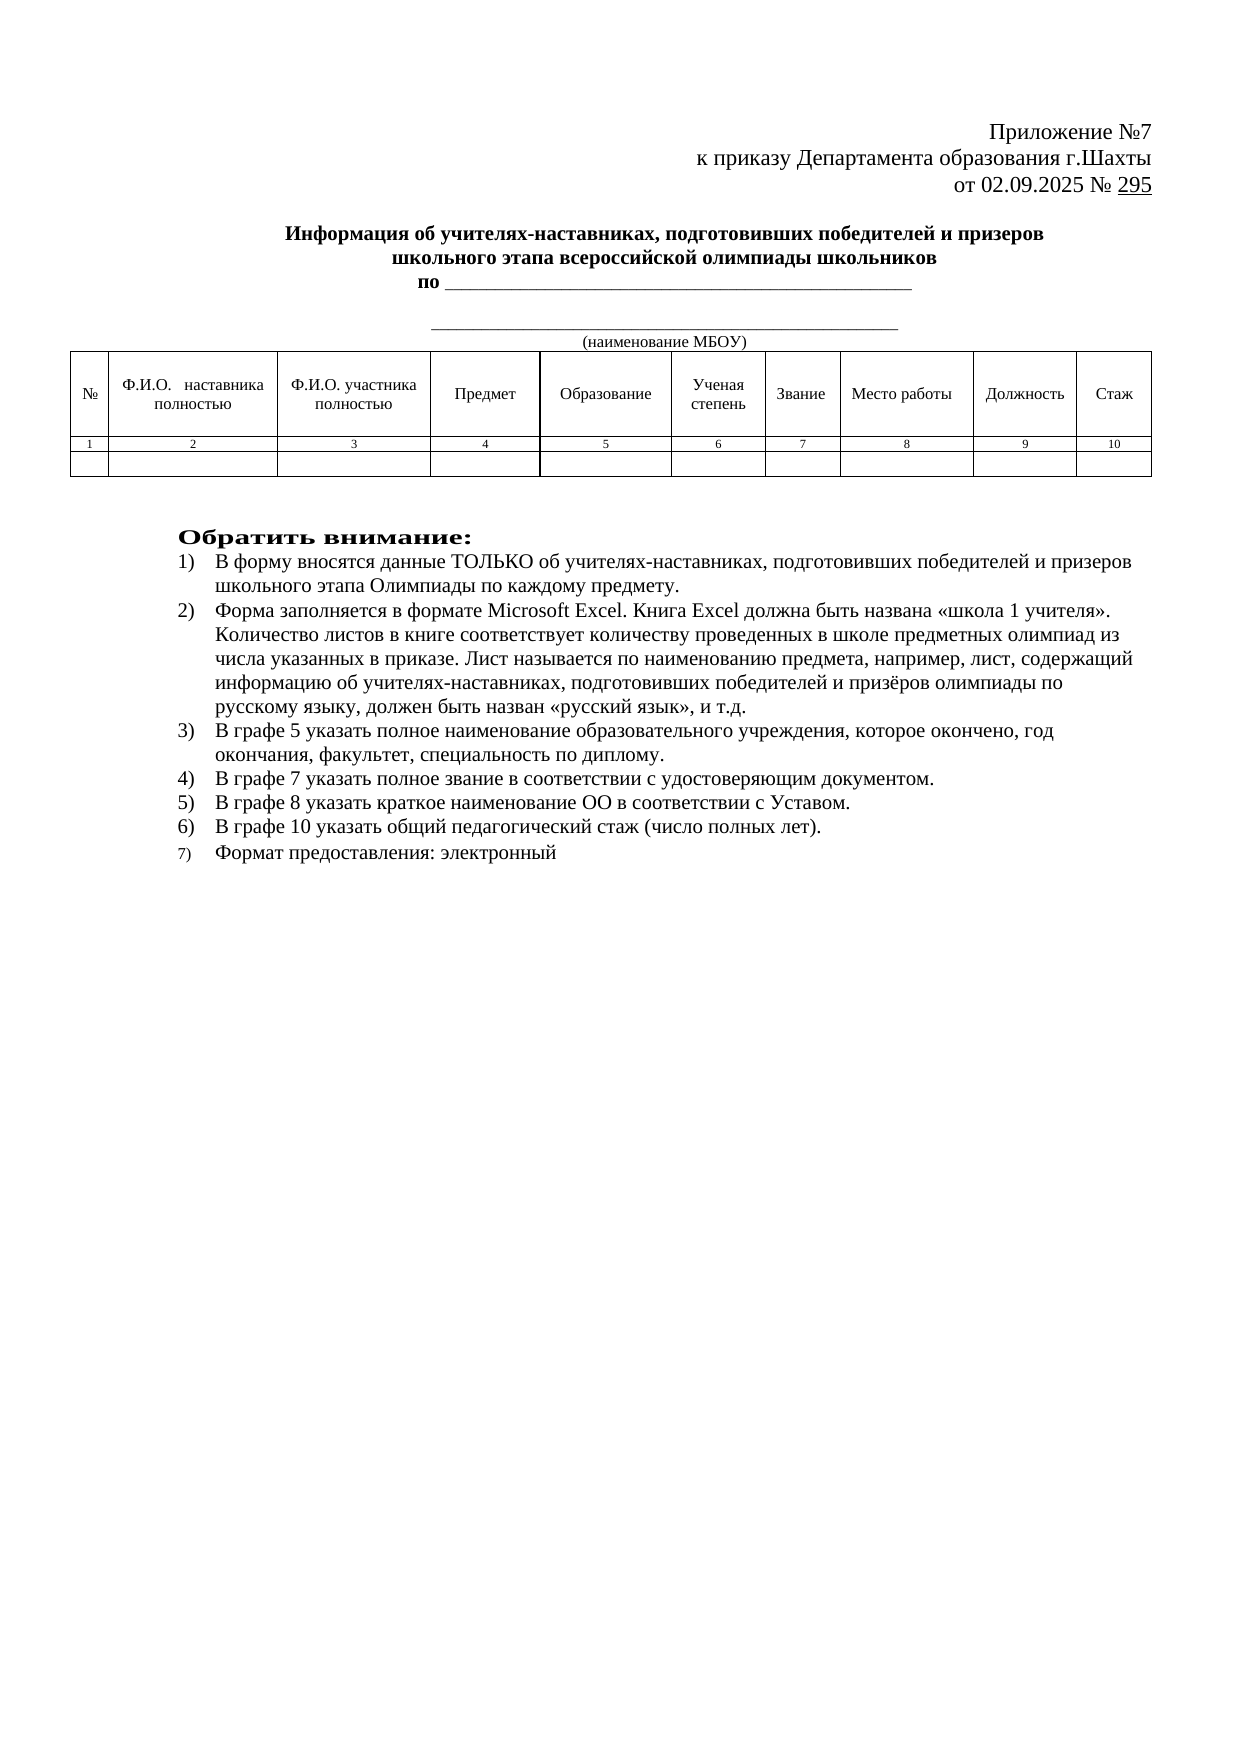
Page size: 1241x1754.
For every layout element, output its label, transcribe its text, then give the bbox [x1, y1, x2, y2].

table_header Ф.И.О. участника полностью [278, 352, 430, 436]
text Приложение №7 [177, 118, 1152, 144]
table_cell 4 [431, 437, 539, 451]
table_cell [431, 452, 539, 476]
table_header Должность [974, 352, 1076, 436]
text к приказу Департамента образования г.Шахты [177, 144, 1152, 171]
table_cell [278, 452, 430, 476]
table_header Предмет [431, 352, 539, 436]
table_header Ученая степень [672, 352, 765, 436]
list В графе 5 указать полное наименование образовательного учреждения, которое окончено, год окончания, факультет, специальность по диплому. [177, 718, 1152, 766]
list В графе 10 указать общий педагогический стаж (число полных лет). [177, 814, 1152, 838]
table_cell 6 [672, 437, 765, 451]
table_cell 5 [541, 437, 671, 451]
table_cell [109, 452, 277, 476]
table_cell 1 [71, 437, 108, 451]
table_cell [841, 452, 973, 476]
text ________________________________________________________ [177, 313, 1152, 332]
table_cell 3 [278, 437, 430, 451]
table_cell [766, 452, 840, 476]
text (наименование МБОУ) [177, 332, 1152, 351]
table_cell 9 [974, 437, 1076, 451]
table_cell 7 [766, 437, 840, 451]
table_header Стаж [1077, 352, 1151, 436]
table_cell 8 [841, 437, 973, 451]
table_cell [541, 452, 671, 476]
table_cell [1077, 452, 1151, 476]
text по ________________________________________________________ [177, 269, 1152, 293]
list В графе 7 указать полное звание в соответствии с удостоверяющим документом. [177, 766, 1152, 790]
text Обратить внимание: [177, 525, 1152, 549]
table_cell [974, 452, 1076, 476]
table_header Ф.И.О. наставника полностью [109, 352, 277, 436]
list В графе 8 указать краткое наименование ОО в соответствии с Уставом. [177, 790, 1152, 814]
list В форму вносятся данные ТОЛЬКО об учителях-наставниках, подготовивших победителей и призеров школьного этапа Олимпиады по каждому предмету. [177, 549, 1152, 597]
table_cell 2 [109, 437, 277, 451]
table_header Образование [541, 352, 671, 436]
table_cell [672, 452, 765, 476]
text от 02.09.2025 № 295 [177, 171, 1152, 197]
table_header № [71, 352, 108, 436]
text Информация об учителях-наставниках, подготовивших победителей и призеров школьного этапа всероссийской олимпиады школьников [177, 221, 1152, 269]
table_header Звание [766, 352, 840, 436]
list Форма заполняется в формате Microsoft Excel. Книга Excel должна быть названа «школа 1 учителя». Количество листов в книге соответствует количеству проведенных в школе предметных олимпиад из числа указанных в приказе. Лист называется по наименованию предмета, например, лист, содержащий информацию об учителях-наставниках, подготовивших победителей и призёров олимпиады по русскому языку, должен быть назван «русский язык», и т.д. [177, 597, 1152, 718]
table_header Место работы [841, 352, 973, 436]
table_cell [71, 452, 108, 476]
list Формат предоставления: электронный [177, 838, 1152, 864]
table_cell 10 [1077, 437, 1151, 451]
